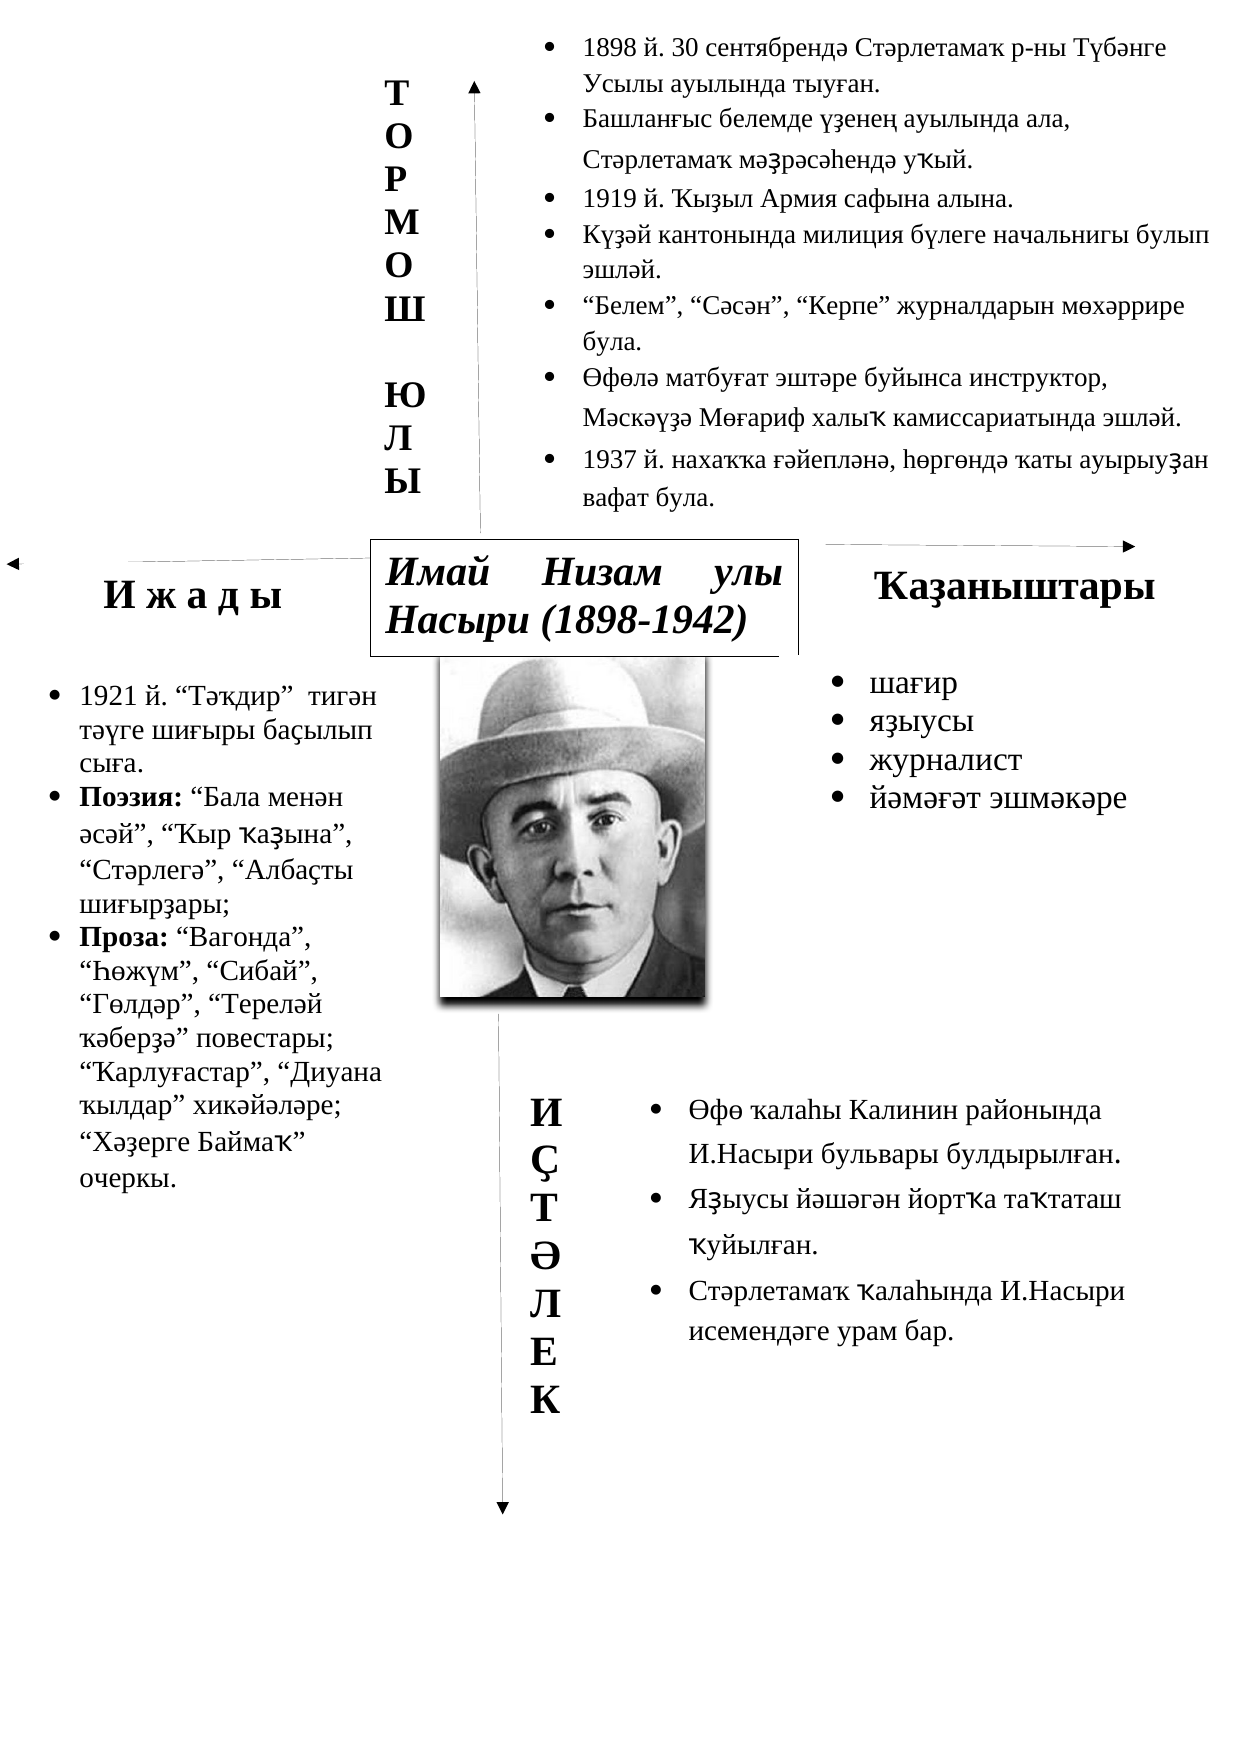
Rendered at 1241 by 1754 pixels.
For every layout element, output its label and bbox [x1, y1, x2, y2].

picture [440, 657, 705, 997]
